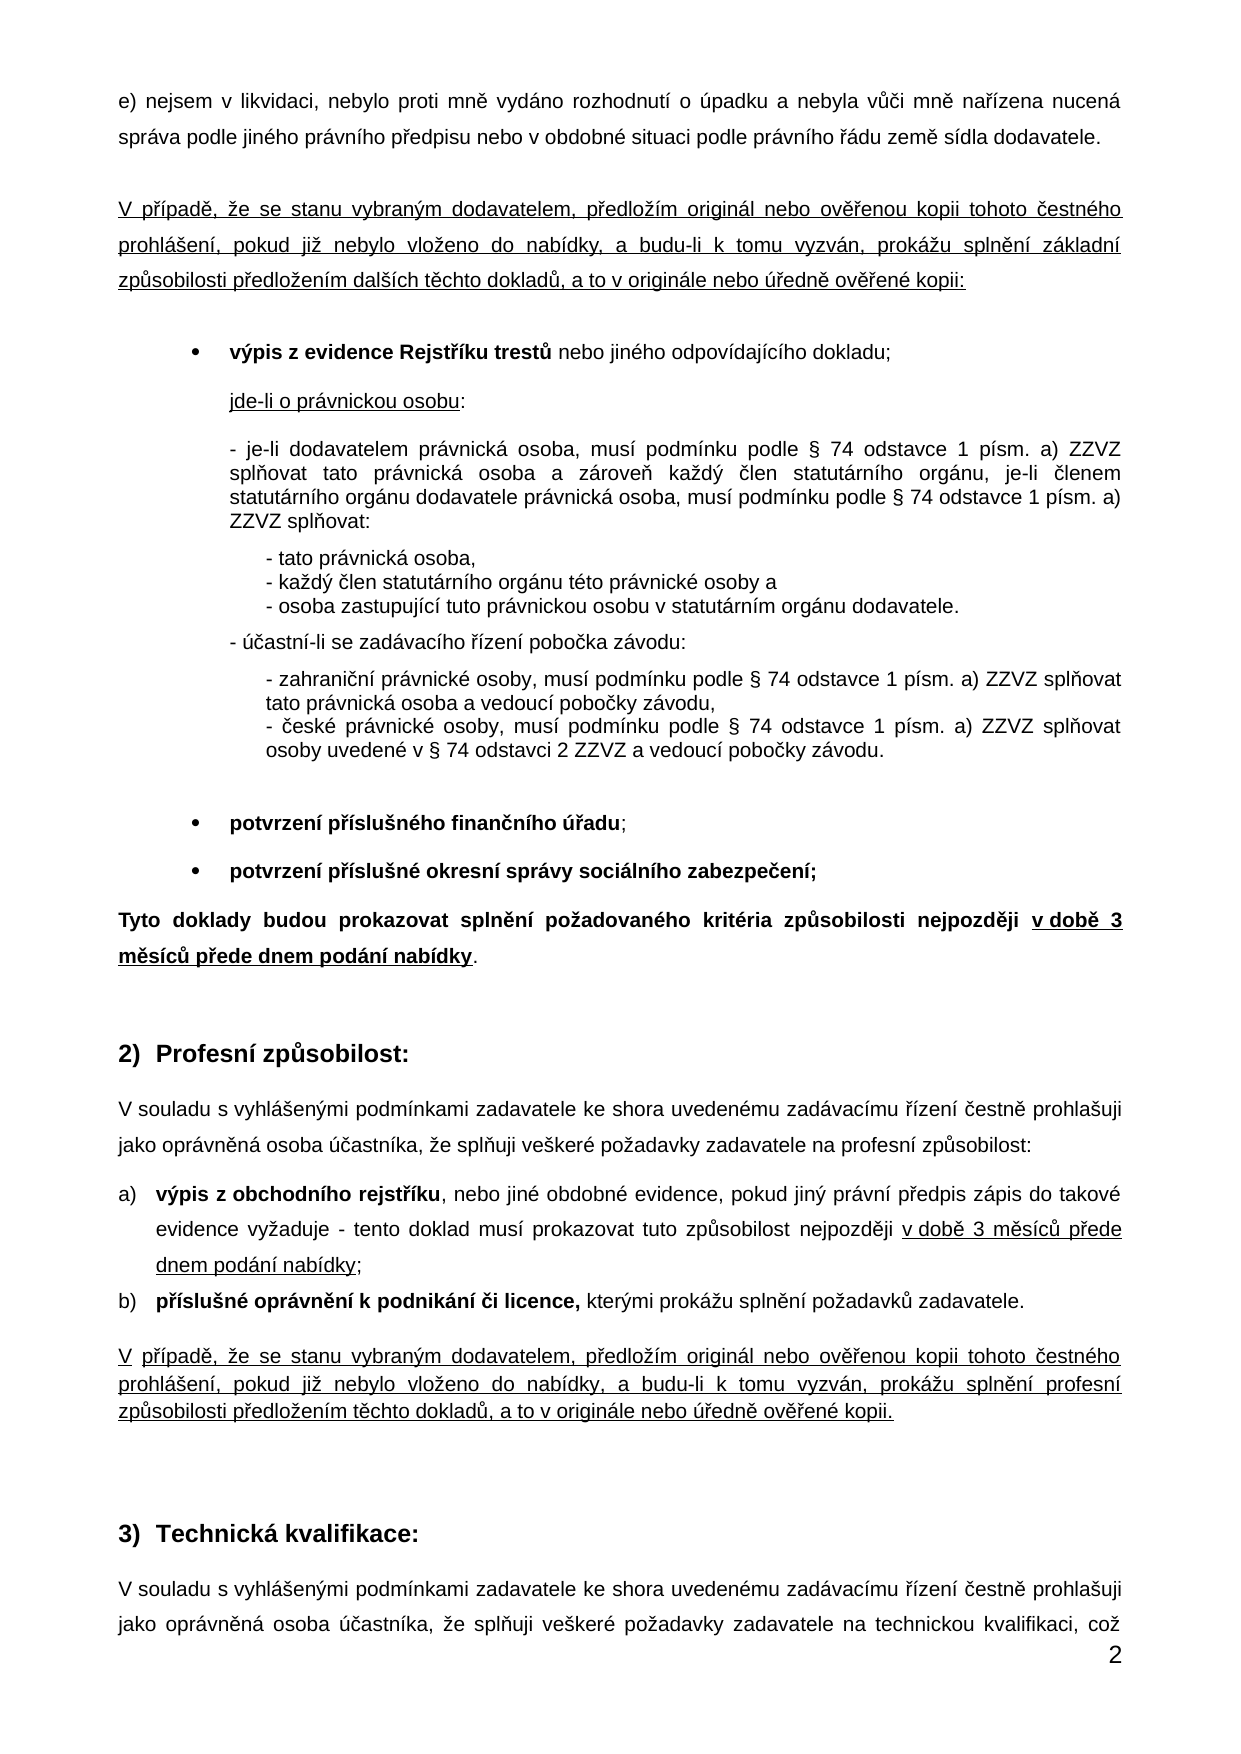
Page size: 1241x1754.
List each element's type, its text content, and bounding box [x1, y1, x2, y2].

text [118, 1576, 1122, 1636]
list - je-li dodavatelem právnická osoba, musí podmínku podle § 74 odstavce 1 písm. a) ZZVZ splňovat tato právnická osoba a zároveň každý člen statutárního orgánu, je-li členem statutárního orgánu dodavatele právnická osoba, musí podmínku podle § 74 odstavce 1 písm. a) ZZVZ splňovat: [229, 437, 1122, 533]
text Tyto doklady budou prokazovat splnění požadovaného kritéria způsobilosti nejpozději v době 3 měsíců přede dnem podání nabídky. [118, 908, 1122, 968]
list výpis z obchodního rejstříku, nebo jiné obdobné evidence, pokud jiný právní předpis zápis do takové evidence vyžaduje - tento doklad musí prokazovat tuto způsobilost nejpozději v době 3 měsíců přede dnem podání nabídky; [118, 1181, 1122, 1277]
list V případě, že se stanu vybraným dodavatelem, předložím originál nebo ověřenou kopii tohoto čestného prohlášení, pokud již nebylo vloženo do nabídky, a budu-li k tomu vyzván, prokážu splnění profesní způsobilosti předložením těchto dokladů, a to v originále nebo úředně ověřené kopii. [118, 1344, 1122, 1393]
list V případě, že se stanu vybraným dodavatelem, předložím originál nebo ověřenou kopii tohoto čestného prohlášení, pokud již nebylo vloženo do nabídky, a budu-li k tomu vyzván, prokážu splnění profesní způsobilosti předložením těchto dokladů, a to v originále nebo úředně ověřené kopii. [118, 1394, 1122, 1423]
text V případě, že se stanu vybraným dodavatelem, předložím originál nebo ověřenou kopii tohoto čestného prohlášení, pokud již nebylo vloženo do nabídky, a budu-li k tomu vyzván, prokážu splnění základní způsobilosti předložením dalších těchto dokladů, a to v originále nebo úředně ověřené kopii: [118, 196, 1122, 217]
list - české právnické osoby, musí podmínku podle § 74 odstavce 1 písm. a) ZZVZ splňovat osoby uvedené v § 74 odstavci 2 ZZVZ a vedoucí pobočky závodu. [266, 714, 1122, 762]
list - každý člen statutárního orgánu této právnické osoby a [192, 569, 1122, 593]
list příslušné oprávnění k podnikání či licence, kterými prokážu splnění požadavků zadavatele. [118, 1289, 1122, 1313]
list - účastní-li se zadávacího řízení pobočka závodu: [229, 630, 1122, 654]
list - osoba zastupující tuto právnickou osobu v statutárním orgánu dodavatele. [192, 593, 1122, 617]
list potvrzení příslušné okresní správy sociálního zabezpečení; [192, 859, 1122, 883]
text e) nejsem v likvidaci, nebylo proti mně vydáno rozhodnutí o úpadku a nebyla vůči mně nařízena nucená správa podle jiného právního předpisu nebo v obdobné situaci podle právního řádu země sídla dodavatele. [118, 89, 1122, 148]
text jde-li o právnickou osobu: [229, 389, 1122, 413]
text V případě, že se stanu vybraným dodavatelem, předložím originál nebo ověřenou kopii tohoto čestného prohlášení, pokud již nebylo vloženo do nabídky, a budu-li k tomu vyzván, prokážu splnění základní způsobilosti předložením dalších těchto dokladů, a to v originále nebo úředně ověřené kopii: [118, 218, 1122, 292]
list - zahraniční právnické osoby, musí podmínku podle § 74 odstavce 1 písm. a) ZZVZ splňovat tato právnická osoba a vedoucí pobočky závodu, [266, 666, 1122, 714]
list potvrzení příslušného finančního úřadu; [192, 811, 1122, 835]
text V souladu s vyhlášenými podmínkami zadavatele ke shora uvedenému zadávacímu řízení čestně prohlašuji jako oprávněná osoba účastníka, že splňuji veškeré požadavky zadavatele na profesní způsobilost: [118, 1097, 1122, 1157]
list Technická kvalifikace: [118, 1519, 1122, 1548]
list výpis z evidence Rejstříku trestů nebo jiného odpovídajícího dokladu; [192, 340, 1122, 364]
list - tato právnická osoba, [192, 546, 1122, 569]
list Profesní způsobilost: [118, 1039, 1122, 1068]
